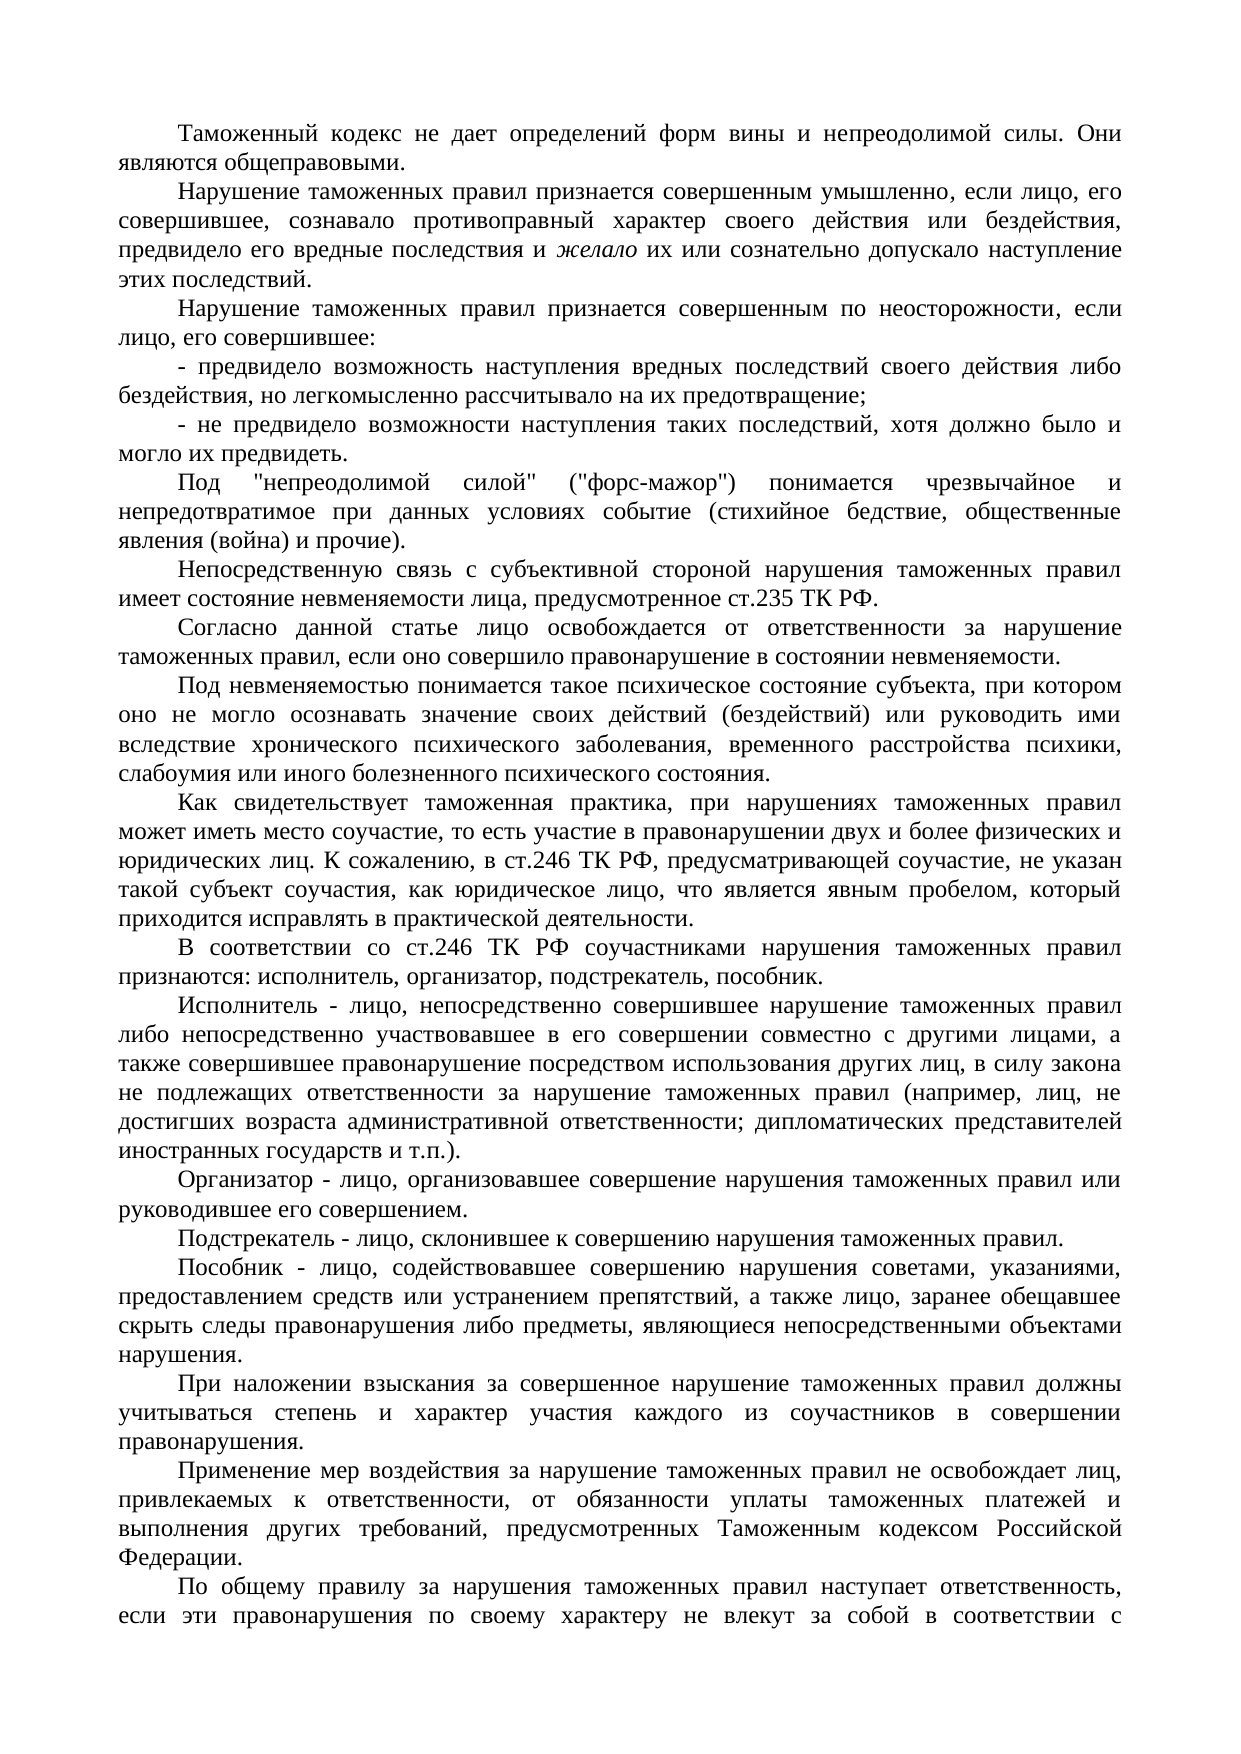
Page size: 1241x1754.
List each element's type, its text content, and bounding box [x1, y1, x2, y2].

text Организатор - лицо, организовавшее совершение нарушения таможенных правил или руководившее его совершением. [118, 1164, 1122, 1222]
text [118, 1571, 1122, 1629]
text Подстрекатель - лицо, склонившее к совершению нарушения таможенных правил. [118, 1222, 1122, 1252]
text - не предвидело возможности наступления таких последствий, хотя должно было и могло их предвидеть. [118, 409, 1122, 467]
text Под "непреодолимой силой" ("форс-мажор") понимается чрезвычайное и непредотвратимое при данных условиях событие (стихийное бедствие, общественные явления (война) и прочие). [118, 467, 1122, 554]
text Под невменяемостью понимается такое психическое состояние субъекта, при котором оно не могло осознавать значение своих действий (бездействий) или руководить ими вследствие хронического психического заболевания, временного расстройства психики, слабоумия или иного болезненного психического состояния. [118, 670, 1122, 787]
text Непосредственную связь с субъективной стороной нарушения таможенных правил имеет состояние невменяемости лица, предусмотренное ст.235 ТК РФ. [118, 554, 1122, 612]
text Таможенный кодекс не дает определений форм вины и непреодолимой силы. Они являются общеправовыми. [118, 118, 1122, 176]
text - предвидело возможность наступления вредных последствий своего действия либо бездействия, но легкомысленно рассчитывало на их предотвращение; [118, 351, 1122, 409]
text При наложении взыскания за совершенное нарушение таможенных правил должны учитываться степень и характер участия каждого из соучастников в совершении правонарушения. [118, 1368, 1122, 1455]
text Исполнитель - лицо, непосредственно совершившее нарушение таможенных правил либо непосредственно участвовавшее в его совершении совместно с другими лицами, а также совершившее правонарушение посредством использования других лиц, в силу закона не подлежащих ответственности за нарушение таможенных правил (например, лиц, не достигших возраста административной ответственности; дипломатических представителей иностранных государств и т.п.). [118, 990, 1122, 1164]
text Согласно данной статье лицо освобождается от ответственности за нарушение таможенных правил, если оно совершило правонарушение в состоянии невменяемости. [118, 612, 1122, 670]
text Нарушение таможенных правил признается совершенным по неосторожности, если лицо, его совершившее: [118, 292, 1122, 351]
text В соответствии со ст.246 ТК РФ соучастниками нарушения таможенных правил признаются: исполнитель, организатор, подстрекатель, пособник. [118, 932, 1122, 990]
text Пособник - лицо, содействовавшее совершению нарушения советами, указаниями, предоставлением средств или устранением препятствий, а также лицо, заранее обещавшее скрыть следы правонарушения либо предметы, являющиеся непосредственными объектами нарушения. [118, 1252, 1122, 1368]
text Нарушение таможенных правил признается совершенным умышленно, если лицо, его совершившее, сознавало противоправный характер своего действия или бездействия, предвидело его вредные последствия и желало их или сознательно допускало наступление этих последствий. [118, 176, 1122, 292]
text Как свидетельствует таможенная практика, при нарушениях таможенных правил может иметь место соучастие, то есть участие в правонарушении двух и более физических и юридических лиц. К сожалению, в ст.246 ТК РФ, предусматривающей соучастие, не указан такой субъект соучастия, как юридическое лицо, что является явным пробелом, который приходится исправлять в практической деятельности. [118, 787, 1122, 932]
text Применение мер воздействия за нарушение таможенных правил не освобождает лиц, привлекаемых к ответственности, от обязанности уплаты таможенных платежей и выполнения других требований, предусмотренных Таможенным кодексом Российской Федерации. [118, 1455, 1122, 1571]
